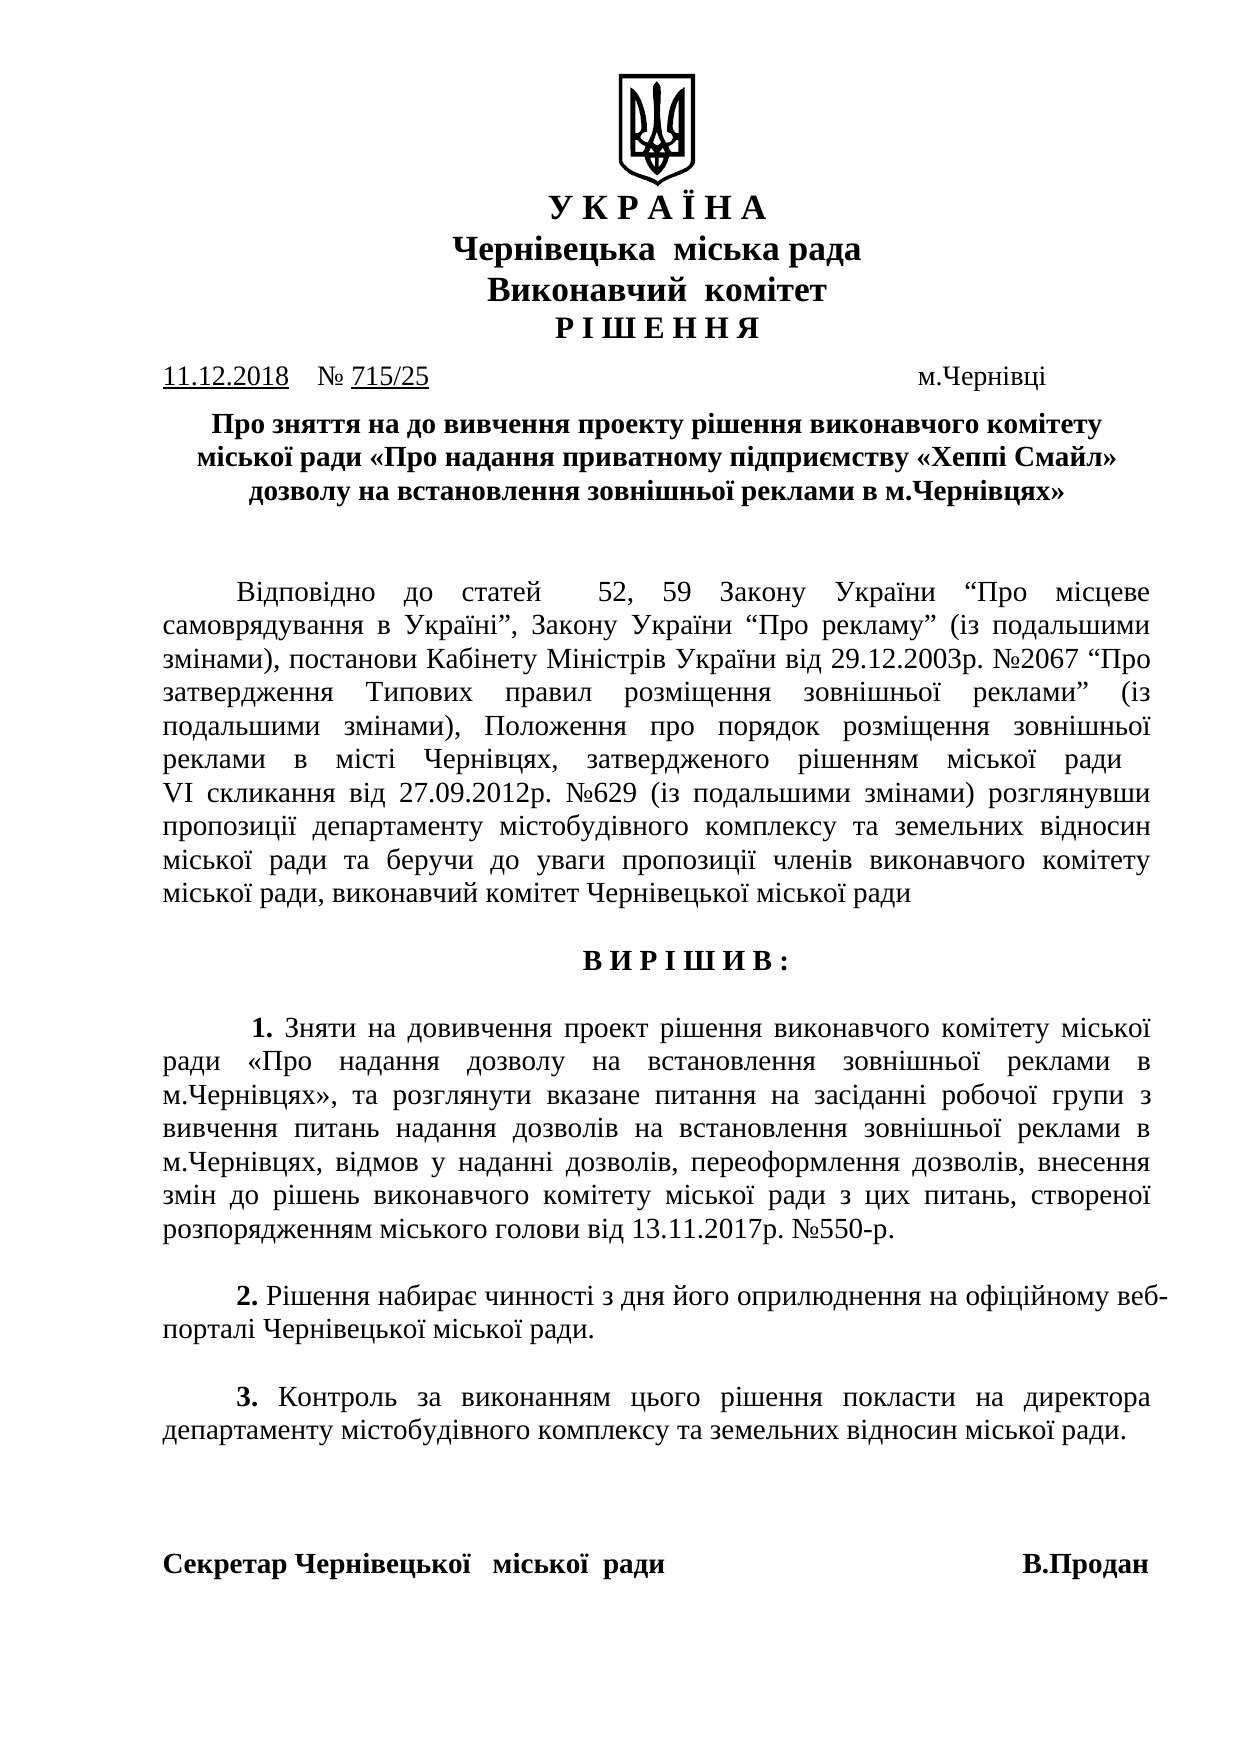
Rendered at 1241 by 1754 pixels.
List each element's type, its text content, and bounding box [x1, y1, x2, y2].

text Чернівецька міська рада [162, 227, 1152, 268]
text 11.12.2018 № 715/25 м.Чернівці [162, 359, 1152, 392]
text Секретар Чернівецької міської ради В.Продан [162, 1546, 1152, 1580]
text 1. Зняти на довивчення проект рішення виконавчого комітету міської ради «Про надання дозволу на встановлення зовнішньої реклами в м.Чернівцях», та розглянути вказане питання на засіданні робочої групи з вивчення питань надання дозволів на встановлення зовнішньої реклами в м.Чернівцях, відмов у наданні дозволів, переоформлення дозволів, внесення змін до рішень виконавчого комітету міської ради з цих питань, створеної розпорядженням міського голови від 13.11.2017р. №550-р. [162, 1010, 1152, 1244]
text В И Р І Ш И В : [162, 943, 1152, 976]
text 2. Рішення набирає чинності з дня його оприлюднення на офіційному веб-порталі Чернівецької міської ради. [162, 1278, 1169, 1345]
text Виконавчий комітет [162, 268, 1152, 309]
text Про зняття на до вивчення проекту рішення виконавчого комітету міської ради «Про надання приватному підприємству «Хеппі Смайл» дозволу на встановлення зовнішньої реклами в м.Чернівцях» [162, 406, 1152, 507]
text Р І Ш Е Н Н Я [162, 309, 1152, 345]
text 3. Контроль за виконанням цього рішення покласти на директора департаменту містобудівного комплексу та земельних відносин міської ради. [162, 1379, 1152, 1446]
text Відповідно до статей 52, 59 Закону України “Про місцеве самоврядування в Україні”, Закону України “Про рекламу” (із подальшими змінами), постанови Кабінету Міністрів України від 29.12.2003р. №2067 “Про затвердження Типових правил розміщення зовнішньої реклами” (із подальшими змінами), Положення про порядок розміщення зовнішньої реклами в місті Чернівцях, затвердженого рішенням міської ради VІ скликання від 27.09.2012р. №629 (із подальшими змінами) розглянувши пропозиції департаменту містобудівного комплексу та земельних відносин міської ради та беручи до уваги пропозиції членів виконавчого комітету міської ради, виконавчий комітет Чернівецької міської ради [162, 574, 1152, 909]
text У К Р А Ї Н А [162, 186, 1152, 227]
